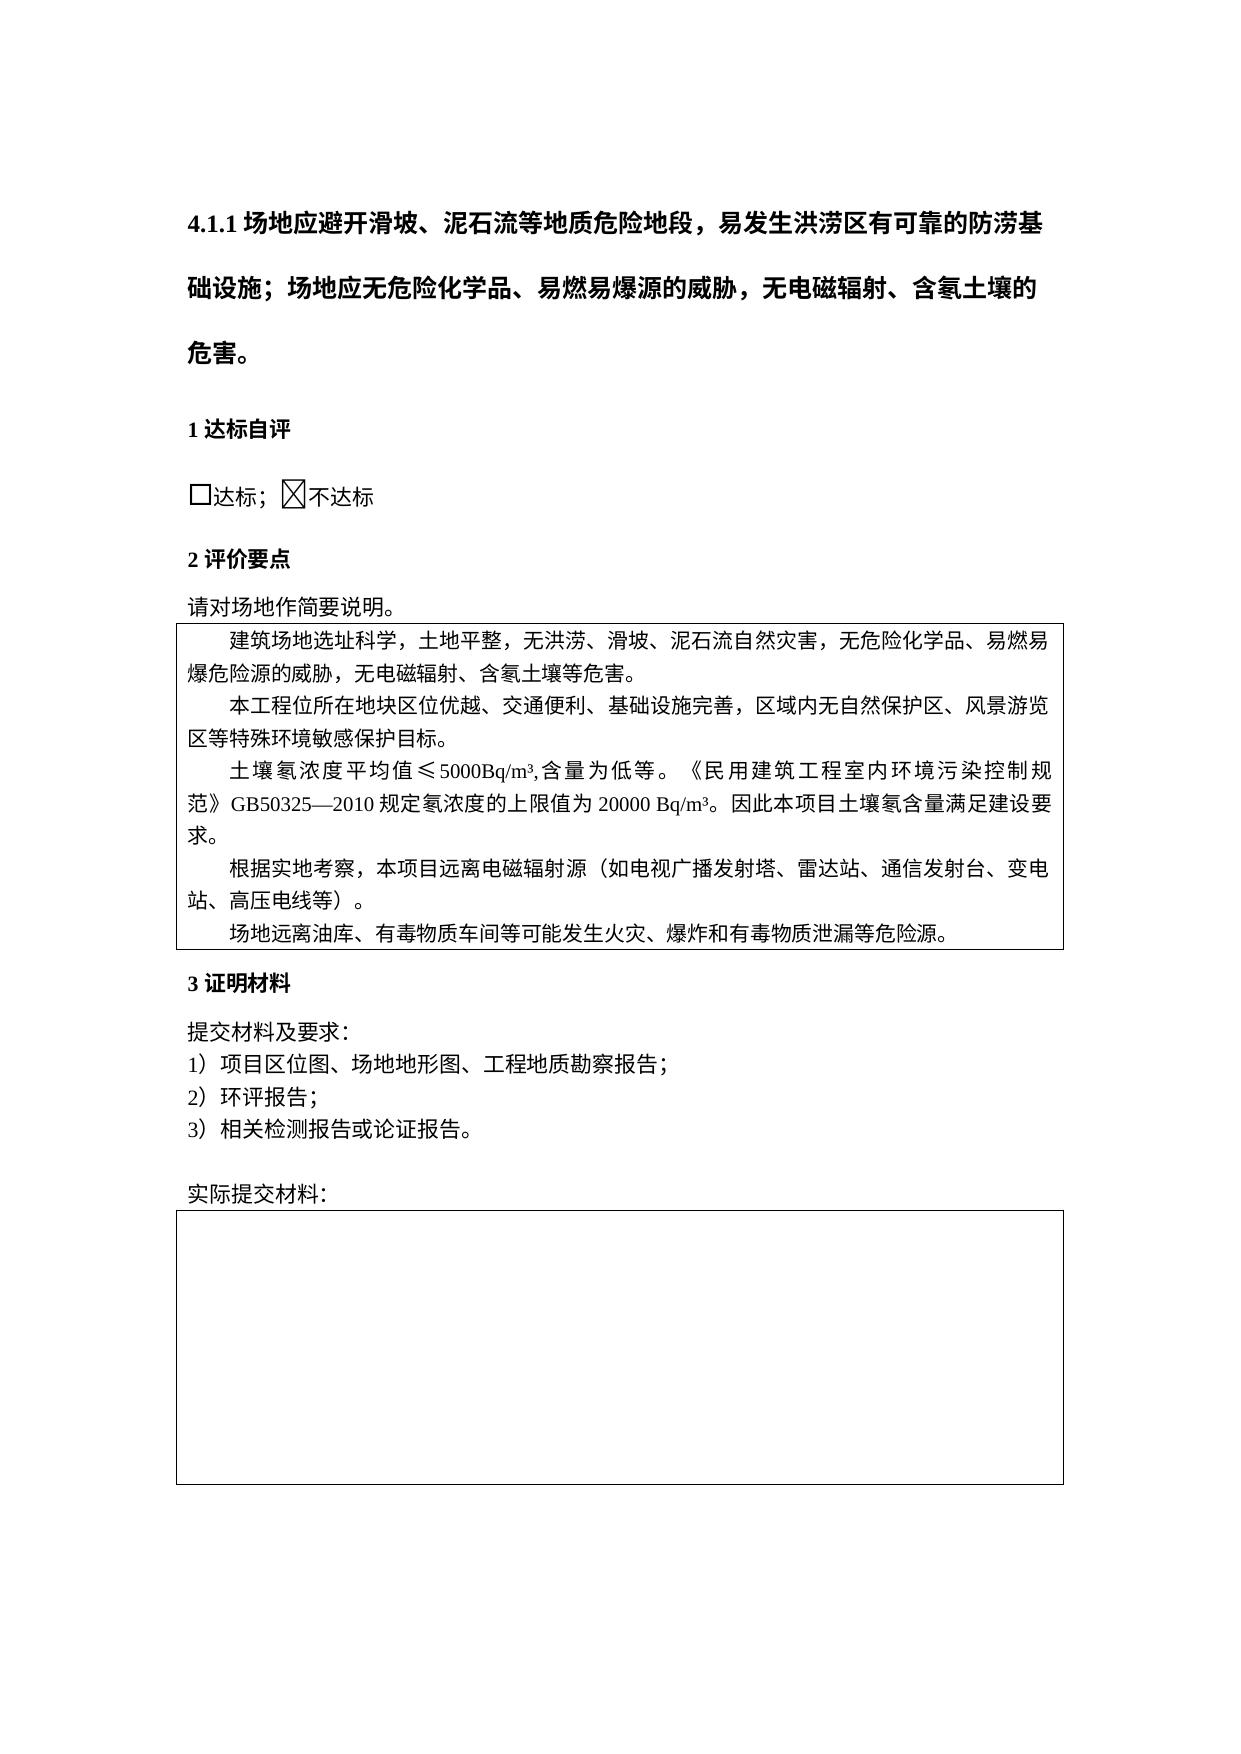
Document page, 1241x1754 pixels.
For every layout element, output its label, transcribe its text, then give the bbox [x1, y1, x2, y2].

text 1 达标自评 [187, 411, 1053, 444]
text 2 评价要点 [187, 541, 1053, 574]
table_header [177, 1211, 1063, 1484]
text 实际提交材料： [187, 1177, 1053, 1209]
text 3 证明材料 [187, 966, 1053, 998]
text 达标；不达标 [187, 460, 1053, 525]
text 1）项目区位图、场地地形图、工程地质勘察报告； [187, 1047, 1053, 1079]
text 2）环评报告； [187, 1079, 1053, 1112]
text 3）相关检测报告或论证报告。 [187, 1112, 1053, 1144]
text 请对场地作简要说明。 [187, 590, 1053, 622]
text 提交材料及要求： [187, 1014, 1053, 1047]
subtitle 4.1.1 场地应避开滑坡、泥石流等地质危险地段，易发生洪涝区有可靠的防涝基础设施；场地应无危险化学品、易燃易爆源的威胁，无电磁辐射、含氡土壤的危害。 [187, 189, 1053, 384]
table_header 建筑场地选址科学，土地平整，无洪涝、滑坡、泥石流自然灾害，无危险化学品、易燃易爆危险源的威胁，无电磁辐射、含氡土壤等危害。 本工程位所在地块区位优越、交通便利、基础设施完善，区域内无自然保护区、风景游览区等特殊环境敏感保护目标。 土壤氡浓度平均值≤5000Bq/m³,含量为低等。《民用建筑工程室内环境污染控制规范》GB50325—2010规定氡浓度的上限值为20000 Bq/m³。因此本项目土壤氡含量满足建设要求。 根据实地考察，本项目远离电磁辐射源（如电视广播发射塔、雷达站、通信发射台、变电站、高压电线等）。 场地远离油库、有毒物质车间等可能发生火灾、爆炸和有毒物质泄漏等危险源。 [177, 624, 1063, 948]
